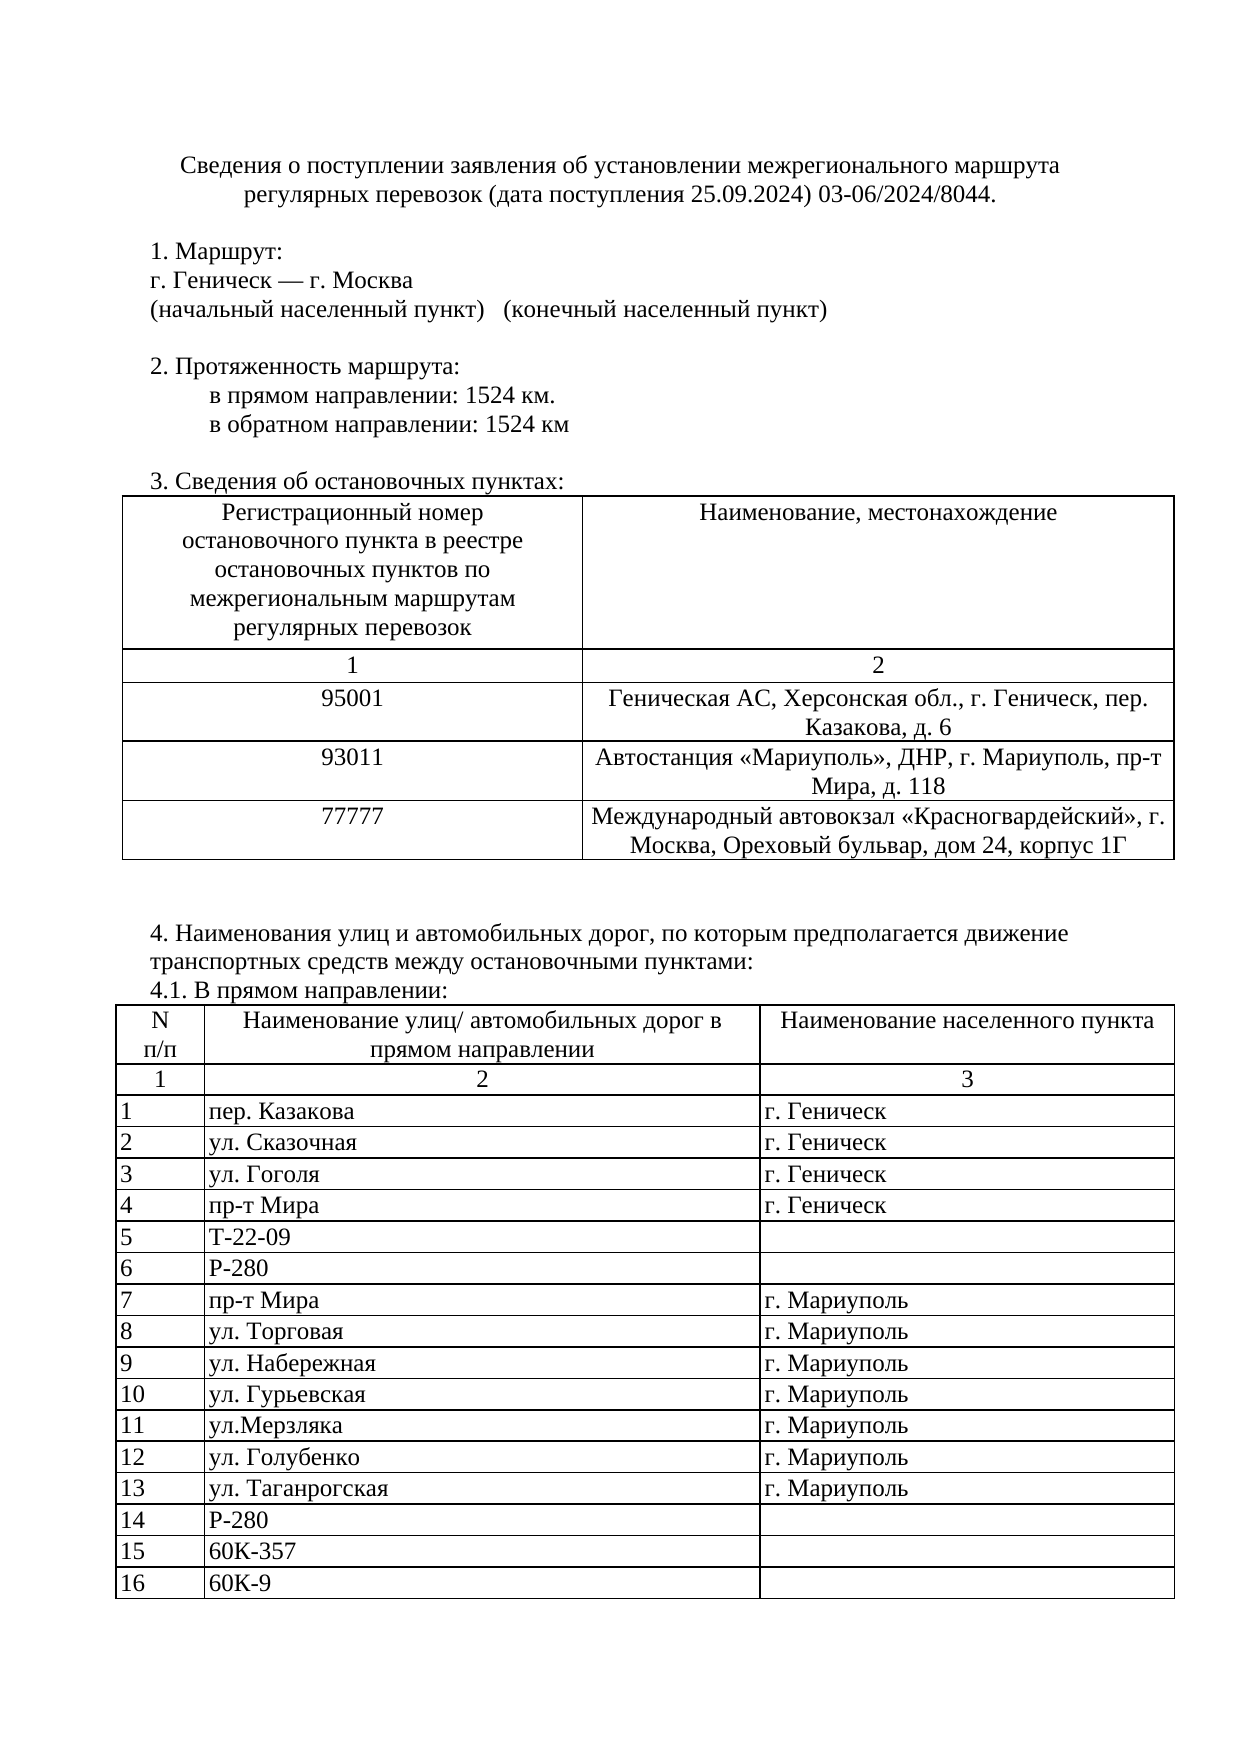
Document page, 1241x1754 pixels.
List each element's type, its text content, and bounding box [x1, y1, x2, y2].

table_cell [761, 1536, 1174, 1566]
table_cell ул. Набережная [205, 1348, 759, 1377]
table_cell ул. Сказочная [205, 1127, 759, 1157]
table_cell 15 [117, 1536, 204, 1566]
text в прямом направлении: 1524 км. [150, 380, 1090, 409]
table_cell 60К-9 [205, 1568, 759, 1598]
table_cell 4 [117, 1190, 204, 1220]
table_cell [761, 1505, 1174, 1535]
table_cell 1 [117, 1096, 204, 1126]
table_cell [761, 1222, 1174, 1252]
table_cell пр-т Мира [205, 1190, 759, 1220]
table_cell 10 [117, 1379, 204, 1409]
table_cell 5 [117, 1222, 204, 1252]
table_cell г. Мариуполь [761, 1473, 1174, 1503]
table_cell г. Геническ [761, 1127, 1174, 1157]
table_header Наименование улиц/ автомобильных дорог в прямом направлении [205, 1006, 759, 1063]
table_cell 1 [117, 1065, 204, 1094]
table_cell ул. Голубенко [205, 1442, 759, 1472]
table_cell г. Мариуполь [761, 1411, 1174, 1440]
table_cell 9 [117, 1348, 204, 1377]
table_cell 95001 [123, 683, 582, 740]
table_cell 2 [583, 650, 1173, 681]
table_cell г. Геническ [761, 1096, 1174, 1126]
table_cell г. Мариуполь [761, 1285, 1174, 1314]
table_cell ул. Таганрогская [205, 1473, 759, 1503]
table_cell 2 [205, 1065, 759, 1094]
table_cell Р-280 [205, 1253, 759, 1283]
table_cell Международный автовокзал «Красногвардейский», г. Москва, Ореховый бульвар, дом 24, корпус 1Г [583, 801, 1173, 858]
table_cell г. Мариуполь [761, 1442, 1174, 1472]
table_cell 93011 [123, 742, 582, 799]
table_cell 6 [117, 1253, 204, 1283]
table_cell г. Геническ [761, 1159, 1174, 1189]
table_cell 3 [117, 1159, 204, 1189]
text в обратном направлении: 1524 км [150, 409, 1090, 437]
table_header Наименование, местонахождение [583, 497, 1173, 648]
table_cell [761, 1253, 1174, 1283]
table_cell Автостанция «Мариуполь», ДНР, г. Мариуполь, пр-т Мира, д. 118 [583, 742, 1173, 799]
table_cell Геническая АС, Херсонская обл., г. Геническ, пер. Казакова, д. 6 [583, 683, 1173, 740]
table_cell г. Мариуполь [761, 1379, 1174, 1409]
table_cell г. Мариуполь [761, 1316, 1174, 1346]
table_cell 16 [117, 1568, 204, 1598]
table_cell 14 [117, 1505, 204, 1535]
table_cell г. Мариуполь [761, 1348, 1174, 1377]
table_cell 1 [123, 650, 582, 681]
table_cell г. Геническ [761, 1190, 1174, 1220]
table_cell 2 [117, 1127, 204, 1157]
table_cell Т-22-09 [205, 1222, 759, 1252]
text 2. Протяженность маршрута: [150, 351, 1090, 380]
table_header N п/п [117, 1006, 204, 1063]
table_cell Р-280 [205, 1505, 759, 1535]
table_cell пр-т Мира [205, 1285, 759, 1314]
table_cell 3 [761, 1065, 1174, 1094]
table_cell 77777 [123, 801, 582, 858]
table_cell ул.Мерзляка [205, 1411, 759, 1440]
table_cell ул. Гурьевская [205, 1379, 759, 1409]
table_cell 12 [117, 1442, 204, 1472]
table_header Наименование населенного пункта [761, 1006, 1174, 1063]
text 3. Сведения об остановочных пунктах: [150, 466, 1090, 495]
table_cell 13 [117, 1473, 204, 1503]
table_cell [761, 1568, 1174, 1598]
text 4.1. В прямом направлении: [150, 975, 1090, 1004]
table_cell ул. Гоголя [205, 1159, 759, 1189]
table_cell 8 [117, 1316, 204, 1346]
text 1. Маршрут: [150, 236, 1090, 265]
table_cell 60К-357 [205, 1536, 759, 1566]
table_cell 11 [117, 1411, 204, 1440]
text (начальный населенный пункт) (конечный населенный пункт) [150, 294, 1090, 322]
table_cell 7 [117, 1285, 204, 1314]
text Сведения о поступлении заявления об установлении межрегионального маршрута регулярных перевозок (дата поступления 25.09.2024) 03-06/2024/8044. [150, 150, 1090, 207]
text 4. Наименования улиц и автомобильных дорог, по которым предполагается движение транспортных средств между остановочными пунктами: [150, 918, 1090, 975]
table_header Регистрационный номер остановочного пункта в реестре остановочных пунктов по межрегиональным маршрутам регулярных перевозок [123, 497, 582, 648]
table_cell пер. Казакова [205, 1096, 759, 1126]
text г. Геническ — г. Москва [150, 265, 1090, 294]
table_cell ул. Торговая [205, 1316, 759, 1346]
